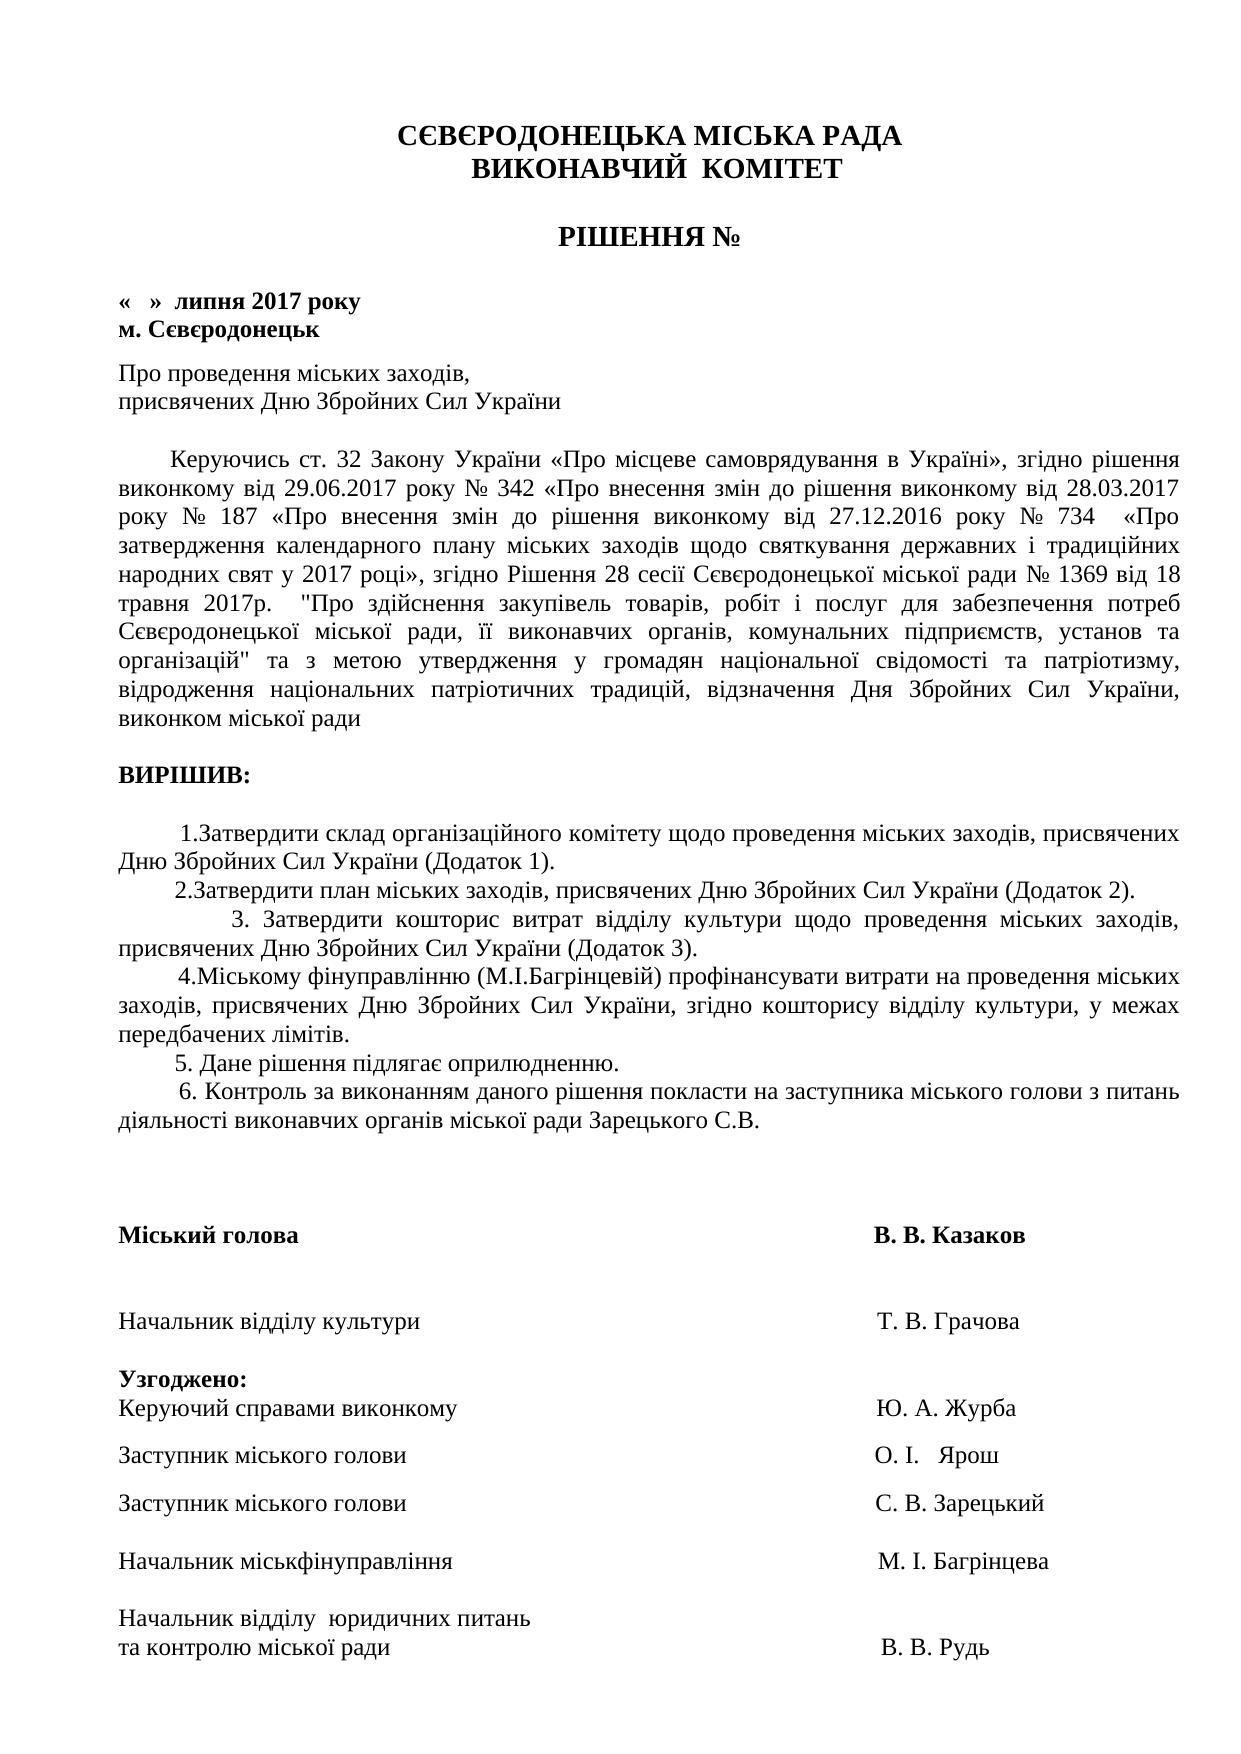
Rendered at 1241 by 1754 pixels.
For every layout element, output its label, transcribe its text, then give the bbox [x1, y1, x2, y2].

text та контролю міської ради В. В. Рудь [118, 1632, 1181, 1661]
text Заступник міського голови О. І. Ярош [118, 1441, 1181, 1469]
text Про проведення міських заходів, [118, 358, 1181, 386]
text Начальник міськфінуправління М. І. Багрінцева [118, 1546, 1181, 1575]
text Узгоджено: [118, 1364, 1181, 1393]
text Керуючись ст. 32 Закону України «Про місцеве самоврядування в Україні», згідно рішення виконкому від 29.06.2017 року № 342 «Про внесення змін до рішення виконкому від 28.03.2017 року № 187 «Про внесення змін до рішення виконкому від 27.12.2016 року № 734 «Про затвердження календарного плану міських заходів щодо святкування державних і традиційних народних свят у 2017 році», згідно Рішення 28 сесії Сєвєродонецької міської ради № 1369 від 18 травня 2017р. "Про здійснення закупівель товарів, робіт і послуг для забезпечення потреб Сєвєродонецької міської ради, її виконавчих органів, комунальних підприємств, установ та організацій" та з метою утвердження у громадян національної свідомості та патріотизму, відродження національних патріотичних традицій, відзначення Дня Збройних Сил України, виконком міської ради [118, 444, 1181, 731]
text Керуючий справами виконкому Ю. А. Журба [118, 1393, 1181, 1421]
text присвячених Дню Збройних Сил України [118, 386, 1181, 415]
text 2.Затвердити план міських заходів, присвячених Дню Збройних Сил України (Додаток 2). [118, 875, 1181, 904]
subtitle ВИКОНАВЧИЙ КОМІТЕТ [133, 152, 1137, 185]
text Заступник міського голови С. В. Зарецький [118, 1488, 1181, 1517]
text 6. Контроль за виконанням даного рішення покласти на заступника міського голови з питань діяльності виконавчих органів міської ради Зарецького С.В. [118, 1076, 1181, 1134]
text 5. Дане рішення підлягає оприлюдненню. [118, 1048, 1181, 1076]
text РІШЕННЯ № [118, 219, 1181, 252]
text 4.Міському фінуправлінню (М.І.Багрінцевій) профінансувати витрати на проведення міських заходів, присвячених Дню Збройних Сил України, згідно кошторису відділу культури, у межах передбачених лімітів. [118, 961, 1181, 1048]
subtitle м. Сєвєродонецьк [118, 314, 1152, 343]
text 3. Затвердити кошторис витрат відділу культури щодо проведення міських заходів, присвячених Дню Збройних Сил України (Додаток 3). [118, 904, 1181, 961]
text 1.Затвердити склад організаційного комітету щодо проведення міських заходів, присвячених Дню Збройних Сил України (Додаток 1). [118, 818, 1181, 875]
subtitle « » липня 2017 року [118, 286, 1152, 314]
text Міський голова В. В. Казаков [118, 1220, 1181, 1249]
text Начальник відділу культури Т. В. Грачова [118, 1306, 1181, 1335]
text ВИРІШИВ: [118, 760, 1181, 789]
text СЄВЄРОДОНЕЦЬКА МІСЬКА РАДА [118, 118, 1181, 152]
text Начальник відділу юридичних питань [118, 1603, 1181, 1632]
